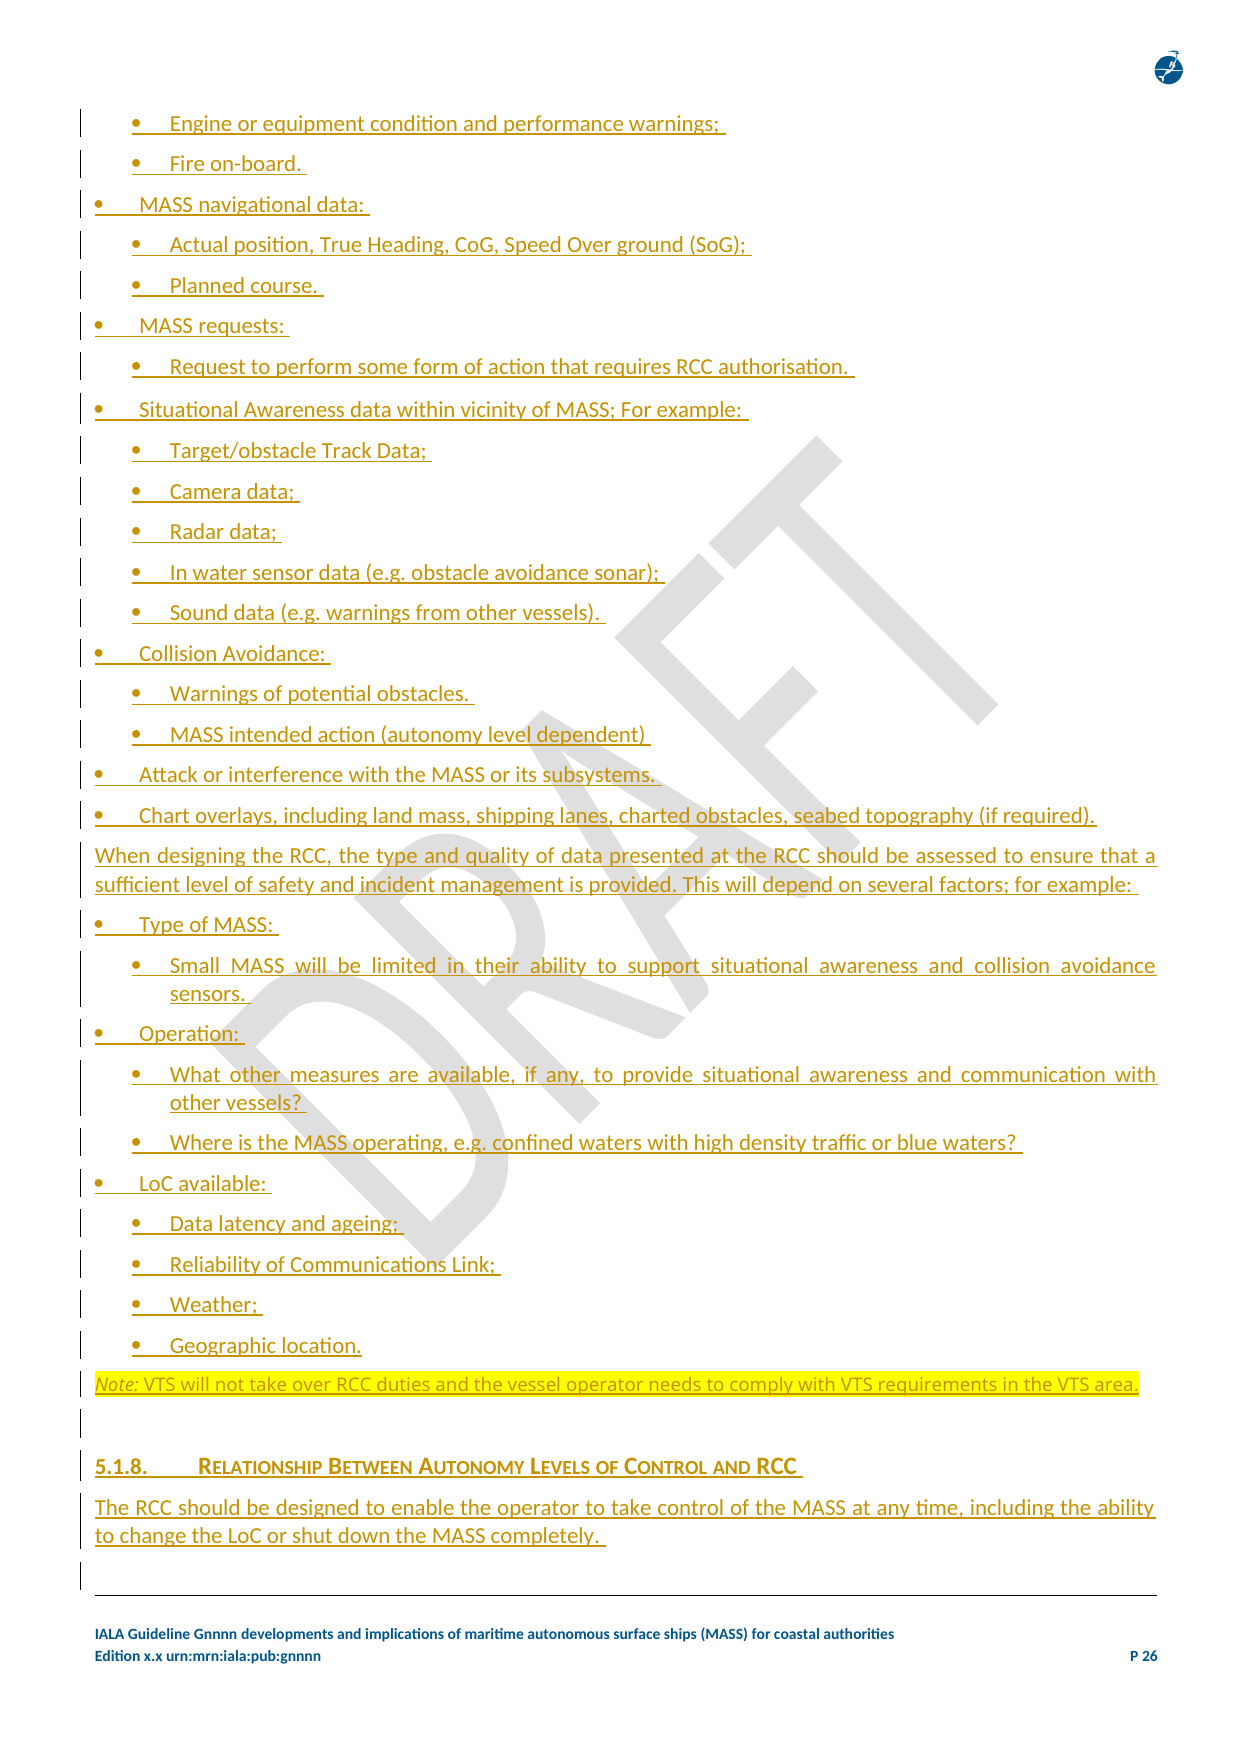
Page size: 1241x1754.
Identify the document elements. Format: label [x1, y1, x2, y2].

picture [1123, 0, 1241, 119]
